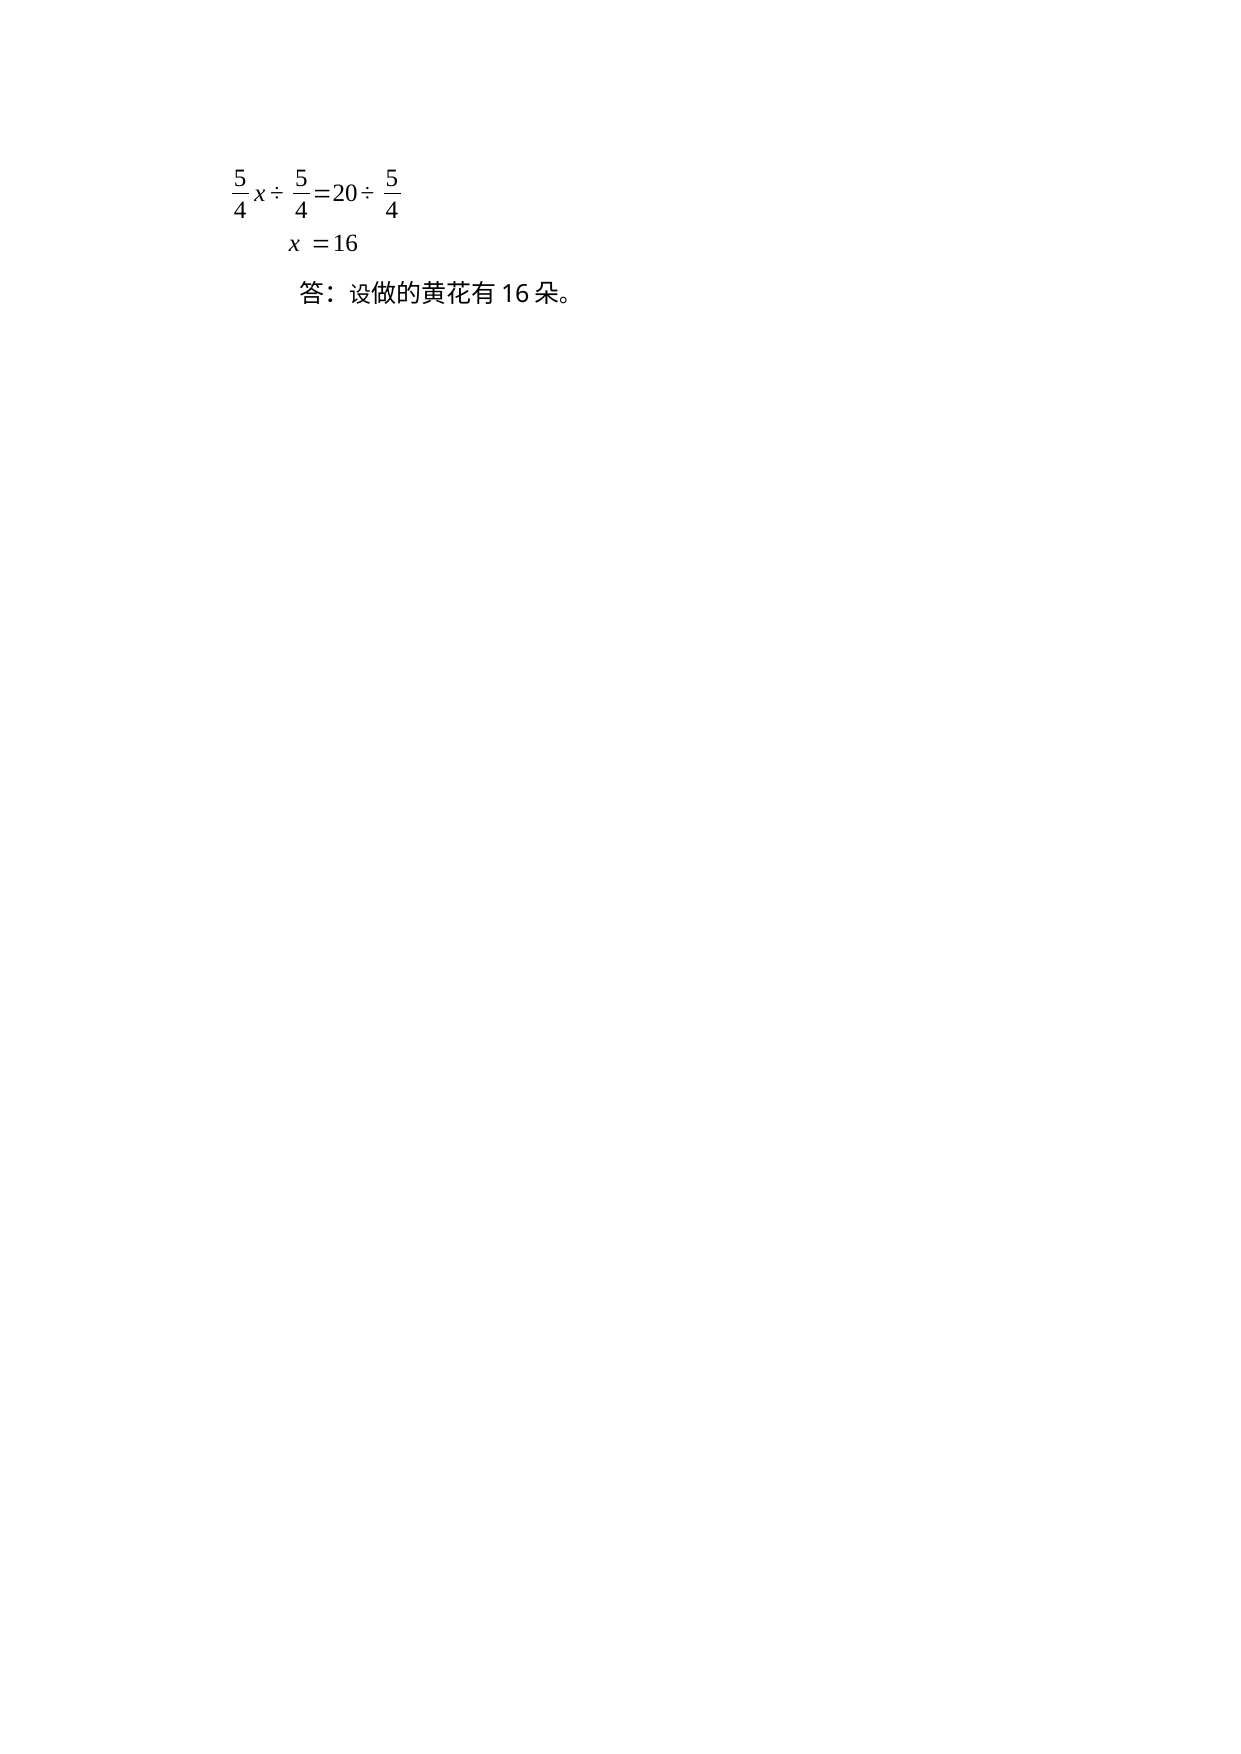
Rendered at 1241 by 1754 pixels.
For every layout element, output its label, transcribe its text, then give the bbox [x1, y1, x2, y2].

text 答：设做的黄花有16朵。 [187, 259, 1053, 324]
